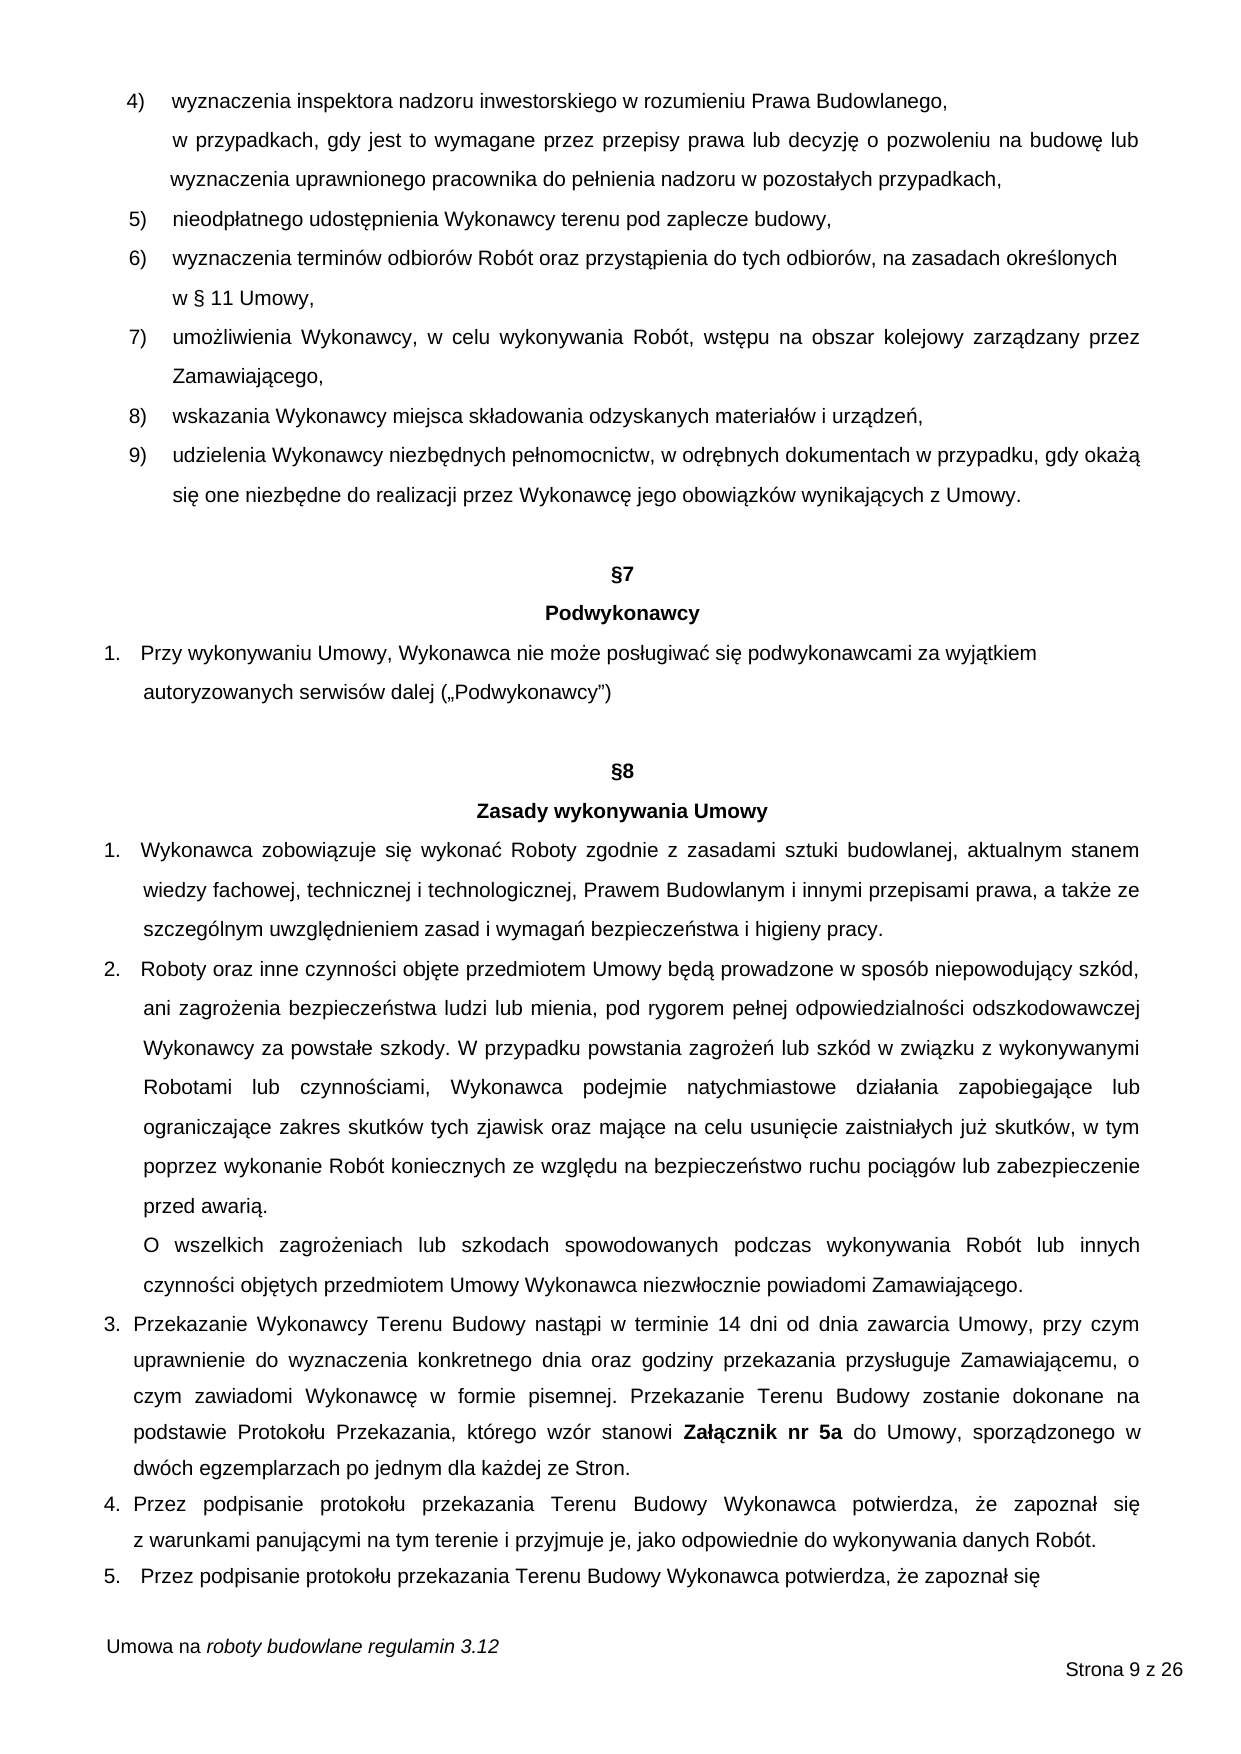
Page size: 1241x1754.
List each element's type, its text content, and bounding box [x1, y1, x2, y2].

text w przypadkach, gdy jest to wymagane przez przepisy prawa lub decyzję o pozwoleniu na budowę lub wyznaczenia uprawnionego pracownika do pełnienia nadzoru w pozostałych przypadkach, [170, 128, 1141, 191]
list wyznaczenia inspektora nadzoru inwestorskiego w rozumieniu Prawa Budowlanego, [103, 89, 1141, 113]
list udzielenia Wykonawcy niezbędnych pełnomocnictw, w odrębnych dokumentach w przypadku, gdy okażą się one niezbędne do realizacji przez Wykonawcę jego obowiązków wynikających z Umowy. [128, 443, 1141, 507]
list Roboty oraz inne czynności objęte przedmiotem Umowy będą prowadzone w sposób niepowodujący szkód, ani zagrożenia bezpieczeństwa ludzi lub mienia, pod rygorem pełnej odpowiedzialności odszkodowawczej Wykonawcy za powstałe szkody. W przypadku powstania zagrożeń lub szkód w związku z wykonywanymi Robotami lub czynnościami, Wykonawca podejmie natychmiastowe działania zapobiegające lub ograniczające zakres skutków tych zjawisk oraz mające na celu usunięcie zaistniałych już skutków, w tym poprzez wykonanie Robót koniecznych ze względu na bezpieczeństwo ruchu pociągów lub zabezpieczenie przed awarią. [103, 957, 1141, 1217]
list umożliwienia Wykonawcy, w celu wykonywania Robót, wstępu na obszar kolejowy zarządzany przez Zamawiającego, [128, 325, 1141, 388]
text §8 Zasady wykonywania Umowy [103, 759, 1141, 823]
list Wykonawca zobowiązuje się wykonać Roboty zgodnie z zasadami sztuki budowlanej, aktualnym stanem wiedzy fachowej, technicznej i technologicznej, Prawem Budowlanym i innymi przepisami prawa, a także ze szczególnym uwzględnieniem zasad i wymagań bezpieczeństwa i higieny pracy. [103, 838, 1141, 941]
list Przekazanie Wykonawcy Terenu Budowy nastąpi w terminie 14 dni od dnia zawarcia Umowy, przy czym uprawnienie do wyznaczenia konkretnego dnia oraz godziny przekazania przysługuje Zamawiającemu, o czym zawiadomi Wykonawcę w formie pisemnej. Przekazanie Terenu Budowy zostanie dokonane na podstawie Protokołu Przekazania, którego wzór stanowi Załącznik nr 5a do Umowy, sporządzonego w dwóch egzemplarzach po jednym dla każdej ze Stron. [103, 1312, 1141, 1479]
list wyznaczenia terminów odbiorów Robót oraz przystąpienia do tych odbiorów, na zasadach określonych w § 11 Umowy, [128, 246, 1141, 309]
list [103, 1563, 1141, 1587]
text §7 Podwykonawcy [103, 562, 1141, 625]
list Przy wykonywaniu Umowy, Wykonawca nie może posługiwać się podwykonawcami za wyjątkiem autoryzowanych serwisów dalej („Podwykonawcy”) [103, 641, 1141, 704]
list wskazania Wykonawcy miejsca składowania odzyskanych materiałów i urządzeń, [103, 404, 1141, 428]
text O wszelkich zagrożeniach lub szkodach spowodowanych podczas wykonywania Robót lub innych czynności objętych przedmiotem Umowy Wykonawca niezwłocznie powiadomi Zamawiającego. [143, 1233, 1141, 1296]
list nieodpłatnego udostępnienia Wykonawcy terenu pod zaplecze budowy, [103, 206, 1141, 230]
